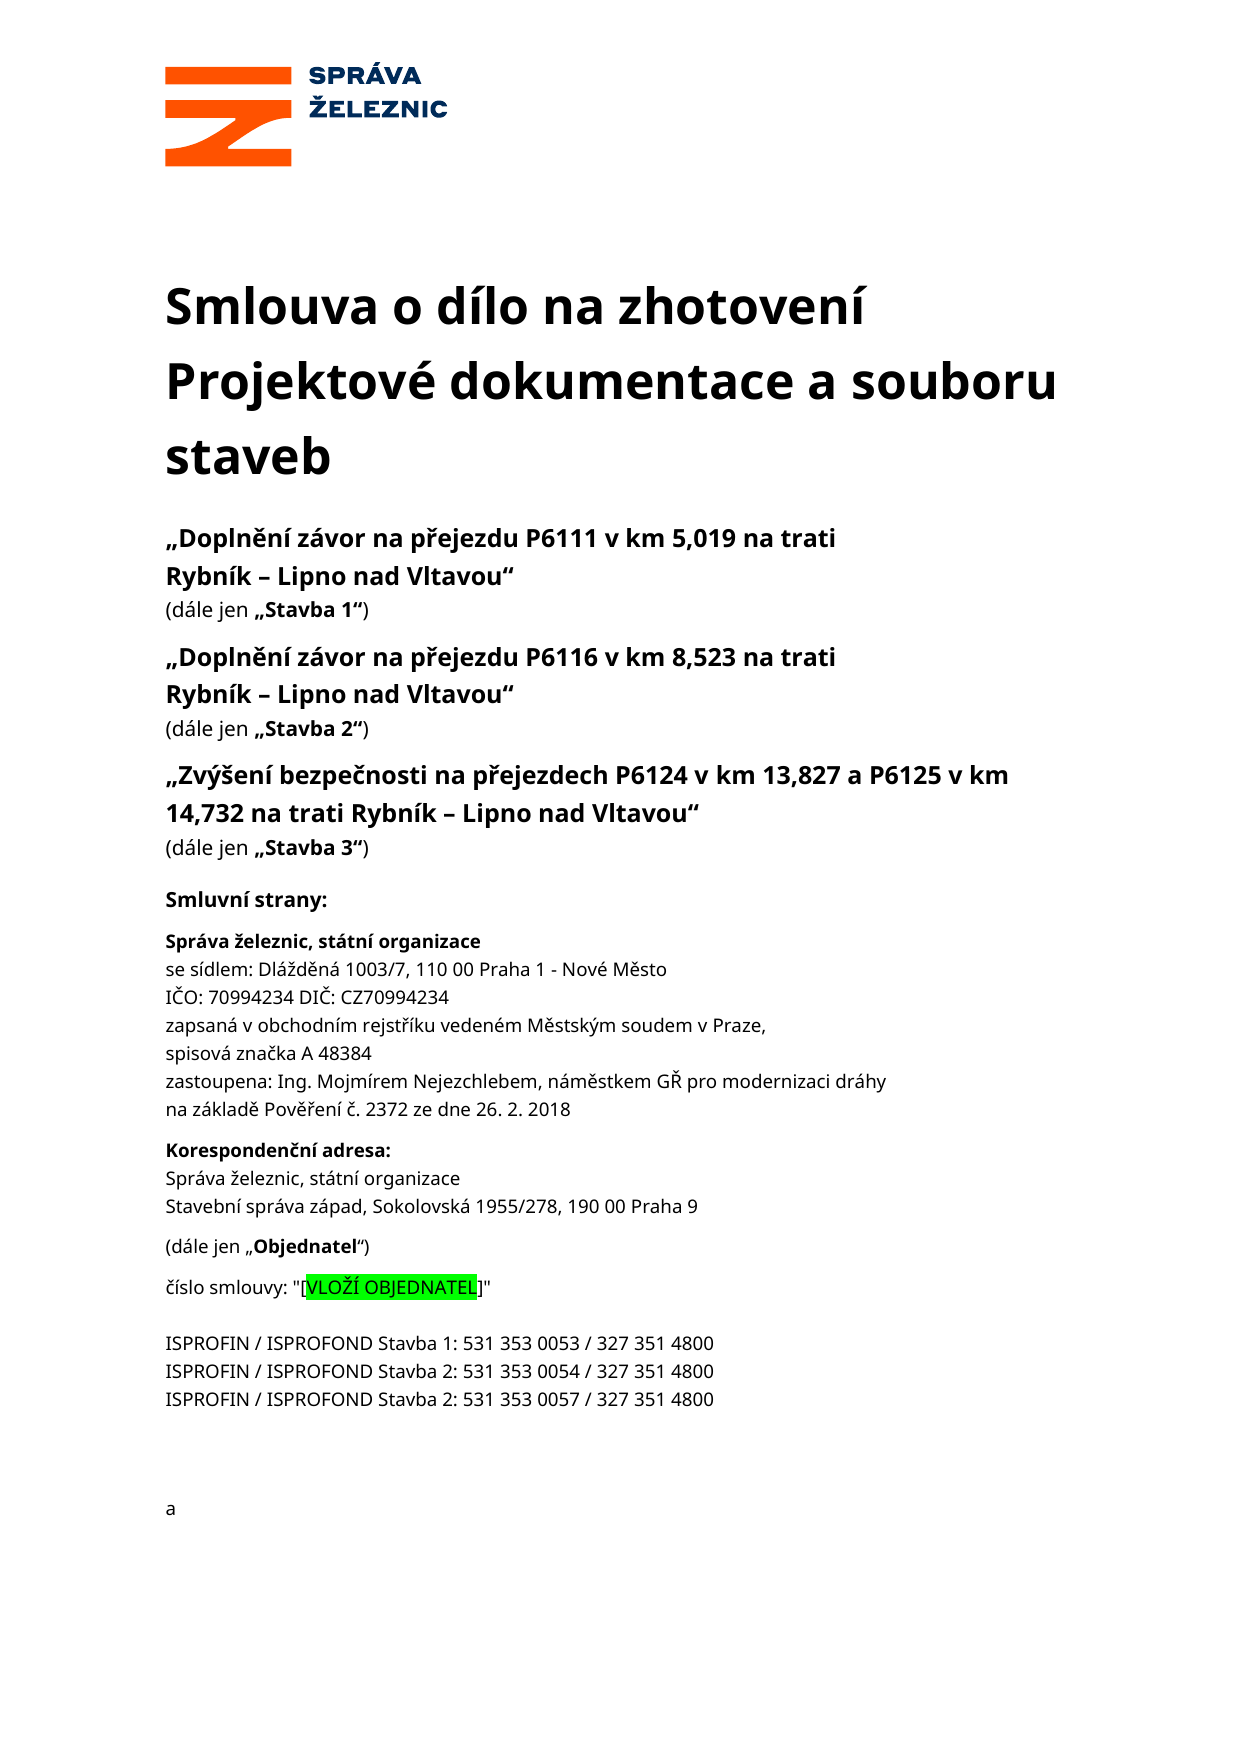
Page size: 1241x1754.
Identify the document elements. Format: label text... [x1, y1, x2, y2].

text se sídlem: Dlážděná 1003/7, 110 00 Praha 1 - Nové Město [165, 957, 1075, 982]
text číslo smlouvy: "[VLOŽÍ OBJEDNATEL]" [165, 1274, 306, 1300]
list Rybník – Lipno nad Vltavou“ [165, 558, 1075, 592]
list (dále jen „Stavba 2“) [165, 714, 1075, 743]
text ISPROFIN / ISPROFOND Stavba 2: 531 353 0057 / 327 351 4800 [165, 1386, 1075, 1412]
text číslo smlouvy: "[VLOŽÍ OBJEDNATEL]" [477, 1274, 1075, 1300]
text Správa železnic, státní organizace [165, 928, 1075, 954]
text ISPROFIN / ISPROFOND Stavba 2: 531 353 0054 / 327 351 4800 [165, 1358, 1075, 1384]
list „Doplnění závor na přejezdu P6116 v km 8,523 na trati [165, 639, 1075, 673]
list (dále jen „Stavba 1“) [165, 596, 1075, 624]
text na základě Pověření č. 2372 ze dne 26. 2. 2018 [165, 1097, 1075, 1122]
text Správa železnic, státní organizace [165, 1165, 1075, 1191]
list „Zvýšení bezpečnosti na přejezdech P6124 v km 13,827 a P6125 v km 14,732 na trati Rybník – Lipno nad Vltavou“ [165, 758, 1075, 829]
text (dále jen „Objednatel“) [165, 1234, 1075, 1259]
list „Doplnění závor na přejezdu P6111 v km 5,019 na trati [165, 521, 1075, 555]
text Korespondenční adresa: [165, 1137, 1075, 1163]
text ISPROFIN / ISPROFOND Stavba 1: 531 353 0053 / 327 351 4800 [165, 1330, 1075, 1356]
text Smlouva o dílo na zhotovení Projektové dokumentace a souboru staveb [165, 271, 1075, 489]
list (dále jen „Stavba 3“) [165, 833, 1075, 861]
text zapsaná v obchodním rejstříku vedeném Městským soudem v Praze, [165, 1013, 1075, 1038]
text Smluvní strany: [165, 885, 1075, 913]
text a [165, 1495, 1075, 1521]
text spisová značka A 48384 [165, 1041, 1075, 1066]
text IČO: 70994234 DIČ: CZ70994234 [165, 984, 1075, 1010]
text zastoupena: Ing. Mojmírem Nejezchlebem, náměstkem GŘ pro modernizaci dráhy [165, 1069, 1075, 1094]
list Rybník – Lipno nad Vltavou“ [165, 677, 1075, 711]
text Stavební správa západ, Sokolovská 1955/278, 190 00 Praha 9 [165, 1193, 1075, 1219]
